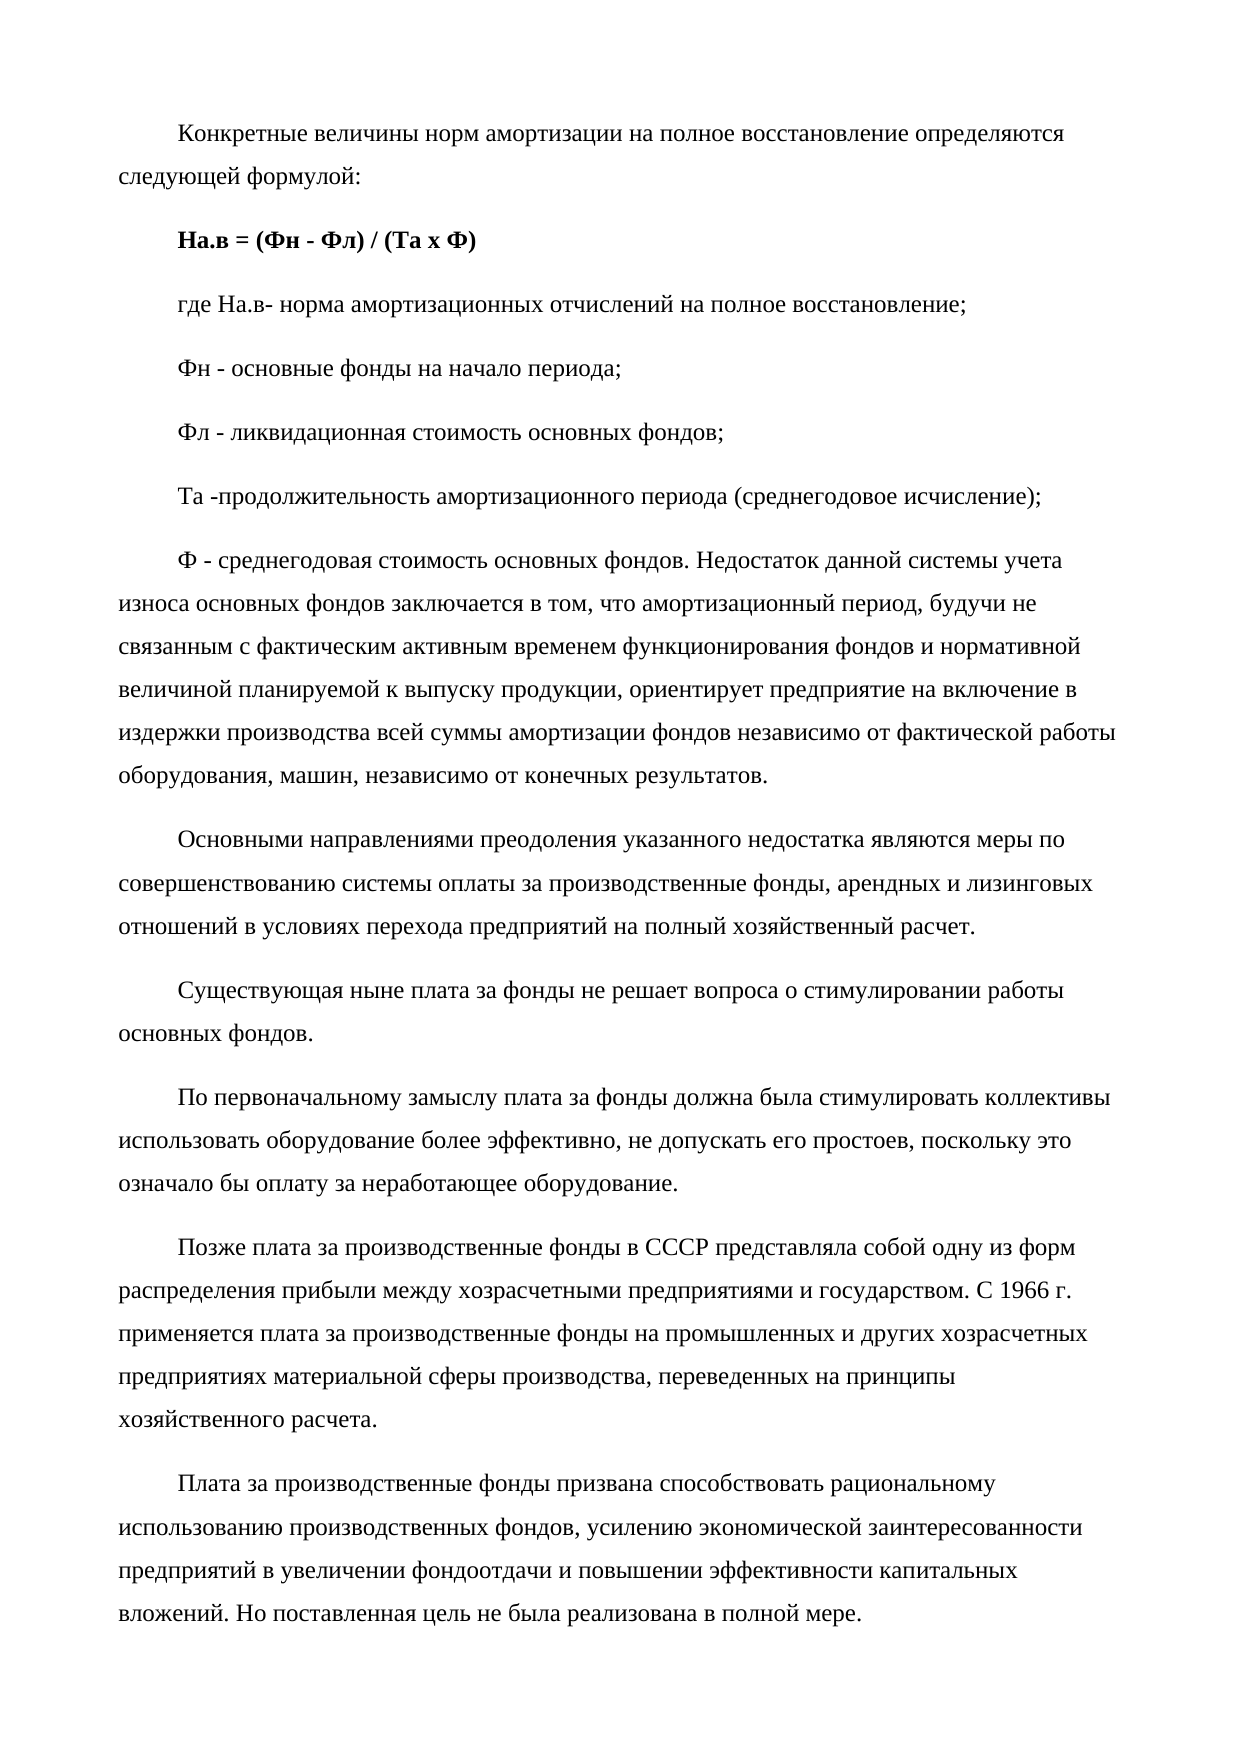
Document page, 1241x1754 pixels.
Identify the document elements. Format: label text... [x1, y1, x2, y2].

text Фл - ликвидационная стоимость основных фондов; [118, 417, 1122, 446]
text Существующая ныне плата за фонды не решает вопроса о стимулировании работы основных фондов. [118, 975, 1122, 1047]
text Та -продолжительность амортизационного периода (среднегодовое исчисление); [118, 481, 1122, 510]
text Позже плата за производственные фонды в СССР представляла собой одну из форм распределения прибыли между хозрасчетными предприятиями и государством. С 1966 г. применяется плата за производственные фонды на промышленных и других хозрасчетных предприятиях материальной сферы производства, переведенных на принципы хозяйственного расчета. [118, 1232, 1122, 1433]
text где На.в- норма амортизационных отчислений на полное восстановление; [118, 289, 1122, 318]
text Конкретные величины норм амортизации на полное восстановление определяются следующей формулой: [118, 118, 1122, 190]
text Плата за производственные фонды призвана способствовать рациональному использованию производственных фондов, усилению экономической заинтересованности предприятий в увеличении фондоотдачи и повышении эффективности капитальных вложений. Но поставленная цель не была реализована в полной мере. [118, 1468, 1122, 1627]
text По первоначальному замыслу плата за фонды должна была стимулировать коллективы использовать оборудование более эффективно, не допускать его простоев, поскольку это означало бы оплату за неработающее оборудование. [118, 1082, 1122, 1197]
text На.в = (Фн - Фл) / (Та х Ф) [118, 225, 1122, 254]
text Основными направлениями преодоления указанного недостатка являются меры по совершенствованию системы оплаты за производственные фонды, арендных и лизинговых отношений в условиях перехода предприятий на полный хозяйственный расчет. [118, 824, 1122, 939]
text Фн - основные фонды на начало периода; [118, 353, 1122, 382]
text Ф - среднегодовая стоимость основных фондов. Недостаток данной системы учета износа основных фондов заключается в том, что амортизационный период, будучи не связанным с фактическим активным временем функционирования фондов и нормативной величиной планируемой к выпуску продукции, ориентирует предприятие на включение в издержки производства всей суммы амортизации фондов независимо от фактической работы оборудования, машин, независимо от конечных результатов. [118, 545, 1122, 789]
